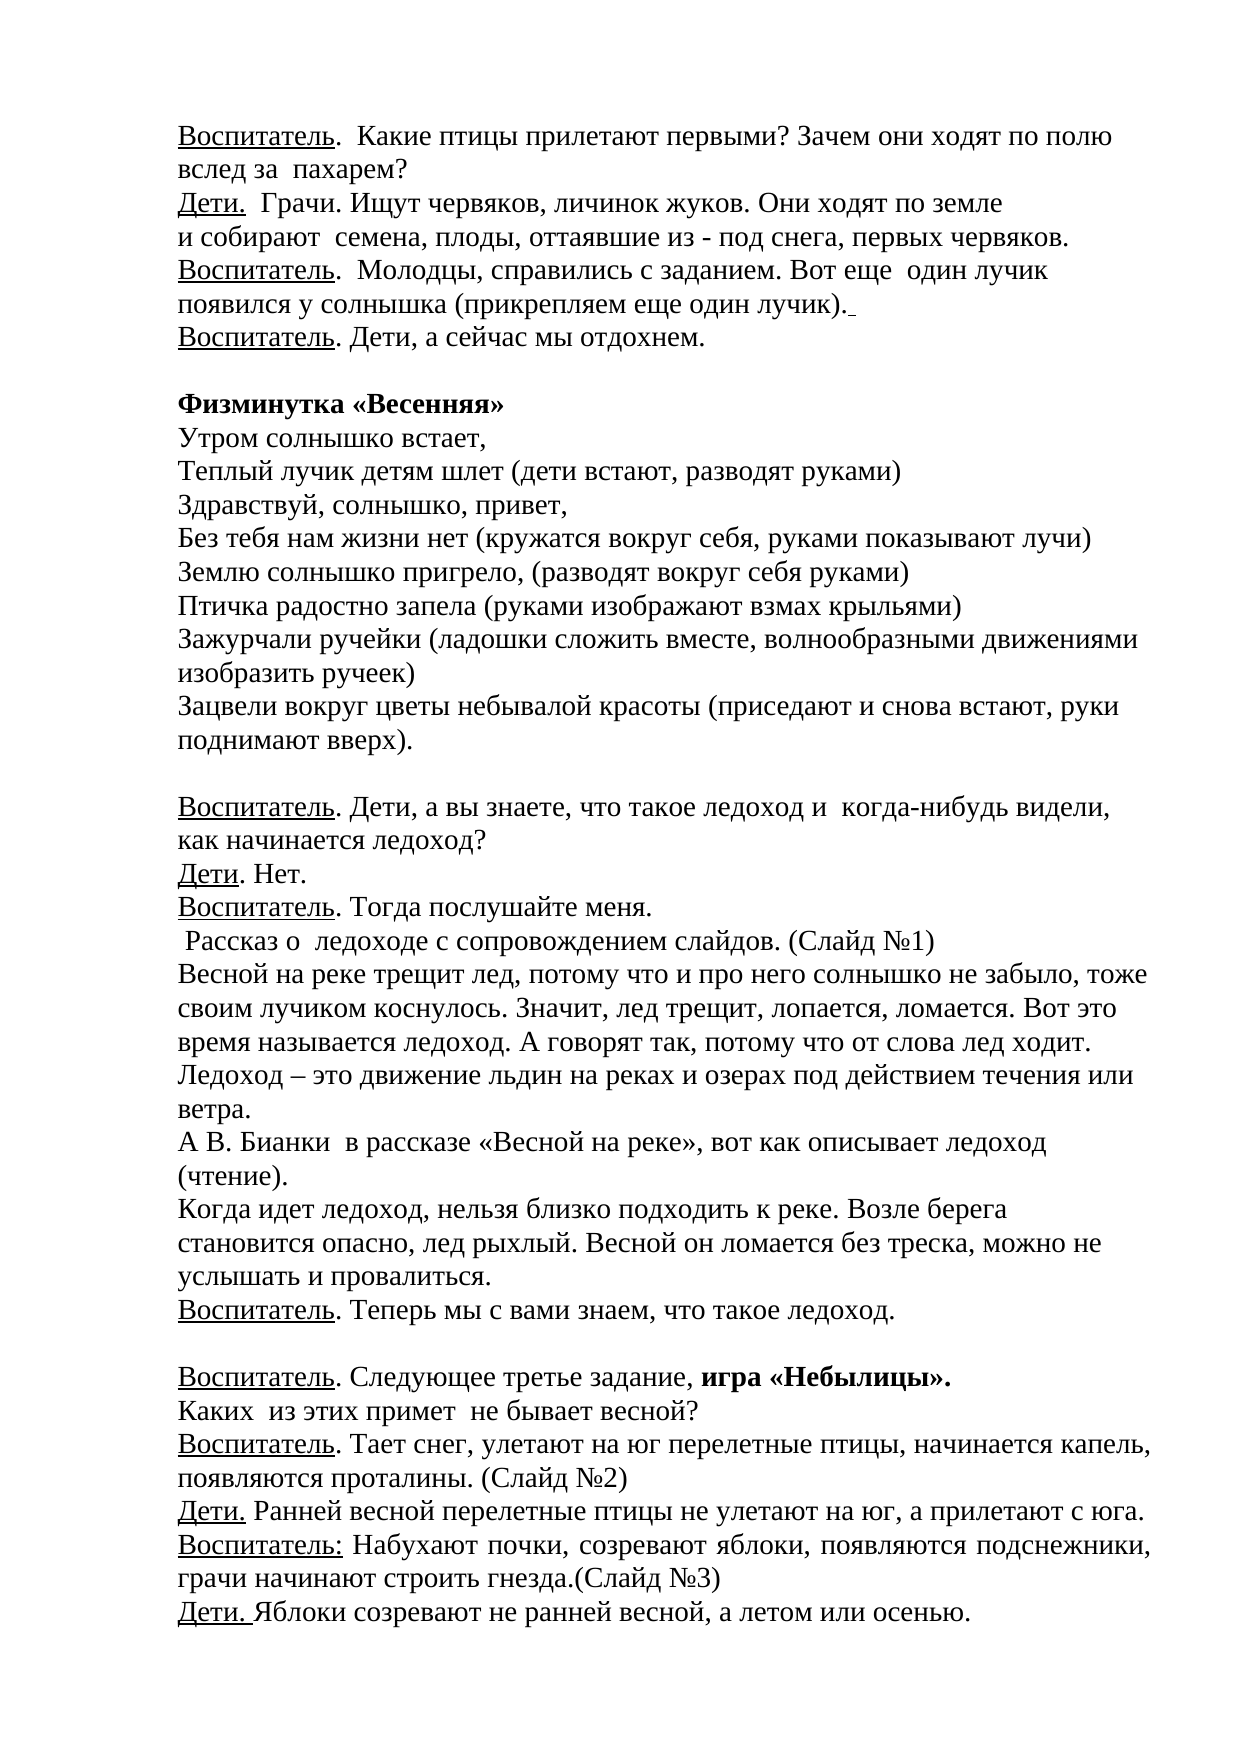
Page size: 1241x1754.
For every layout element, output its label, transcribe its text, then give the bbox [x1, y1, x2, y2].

text Воспитатель. Тогда послушайте меня. [177, 889, 1152, 923]
text Воспитатель. Молодцы, справились с заданием. Вот еще один лучик появился у солнышка (прикрепляем еще один лучик). [177, 252, 1152, 319]
text Воспитатель. Теперь мы с вами знаем, что такое ледоход. [177, 1292, 1152, 1326]
text А В. Бианки в рассказе «Весной на реке», вот как описывает ледоход (чтение). [177, 1124, 1152, 1191]
text Воспитатель. Какие птицы прилетают первыми? Зачем они ходят по полю вслед за пахарем? [177, 118, 1152, 185]
text Дети. Яблоки созревают не ранней весной, а летом или осенью. [177, 1594, 1152, 1627]
text Здравствуй, солнышко, привет, [177, 487, 1152, 521]
text Зажурчали ручейки (ладошки сложить вместе, волнообразными движениями [177, 621, 1152, 655]
text Физминутка «Весенняя» [177, 386, 1152, 420]
text Рассказ о ледоходе с сопровождением слайдов. (Слайд №1) [177, 923, 1152, 957]
text Дети. Ранней весной перелетные птицы не улетают на юг, а прилетают с юга. [177, 1493, 1152, 1527]
text Землю солнышко пригрело, (разводят вокруг себя руками) [177, 554, 1152, 588]
text Дети. Нет. [177, 856, 1152, 889]
text Каких из этих примет не бывает весной? [177, 1393, 1152, 1426]
text Весной на реке трещит лед, потому что и про него солнышко не забыло, тоже своим лучиком коснулось. Значит, лед трещит, лопается, ломается. Вот это время называется ледоход. А говорят так, потому что от слова лед ходит. Ледоход – это движение льдин на реках и озерах под действием течения или ветра. [177, 957, 1152, 1124]
text Теплый лучик детям шлет (дети встают, разводят руками) [177, 453, 1152, 487]
text Без тебя нам жизни нет (кружатся вокруг себя, руками показывают лучи) [177, 521, 1152, 554]
text и собирают семена, плоды, оттаявшие из - под снега, первых червяков. [177, 219, 1152, 252]
text Утром солнышко встает, [177, 420, 1152, 453]
text изобразить ручеек) [177, 655, 1152, 688]
text Когда идет ледоход, нельзя близко подходить к реке. Возле берега становится опасно, лед рыхлый. Весной он ломается без треска, можно не услышать и провалиться. [177, 1191, 1152, 1292]
text Зацвели вокруг цветы небывалой красоты (приседают и снова встают, руки [177, 688, 1152, 722]
text Воспитатель. Дети, а сейчас мы отдохнем. [177, 319, 1152, 353]
text Птичка радостно запела (руками изображают взмах крыльями) [177, 588, 1152, 621]
text Воспитатель. Тает снег, улетают на юг перелетные птицы, начинается капель, появляются проталины. (Слайд №2) [177, 1426, 1152, 1493]
text поднимают вверх). [177, 722, 1152, 755]
text Воспитатель. Следующее третье задание, игра «Небылицы». [177, 1359, 1152, 1393]
text Дети. Грачи. Ищут червяков, личинок жуков. Они ходят по земле [177, 185, 1152, 219]
text Воспитатель: Набухают почки, созревают яблоки, появляются подснежники, грачи начинают строить гнезда.(Слайд №3) [177, 1527, 1152, 1594]
text Воспитатель. Дети, а вы знаете, что такое ледоход и когда-нибудь видели, как начинается ледоход? [177, 789, 1152, 856]
